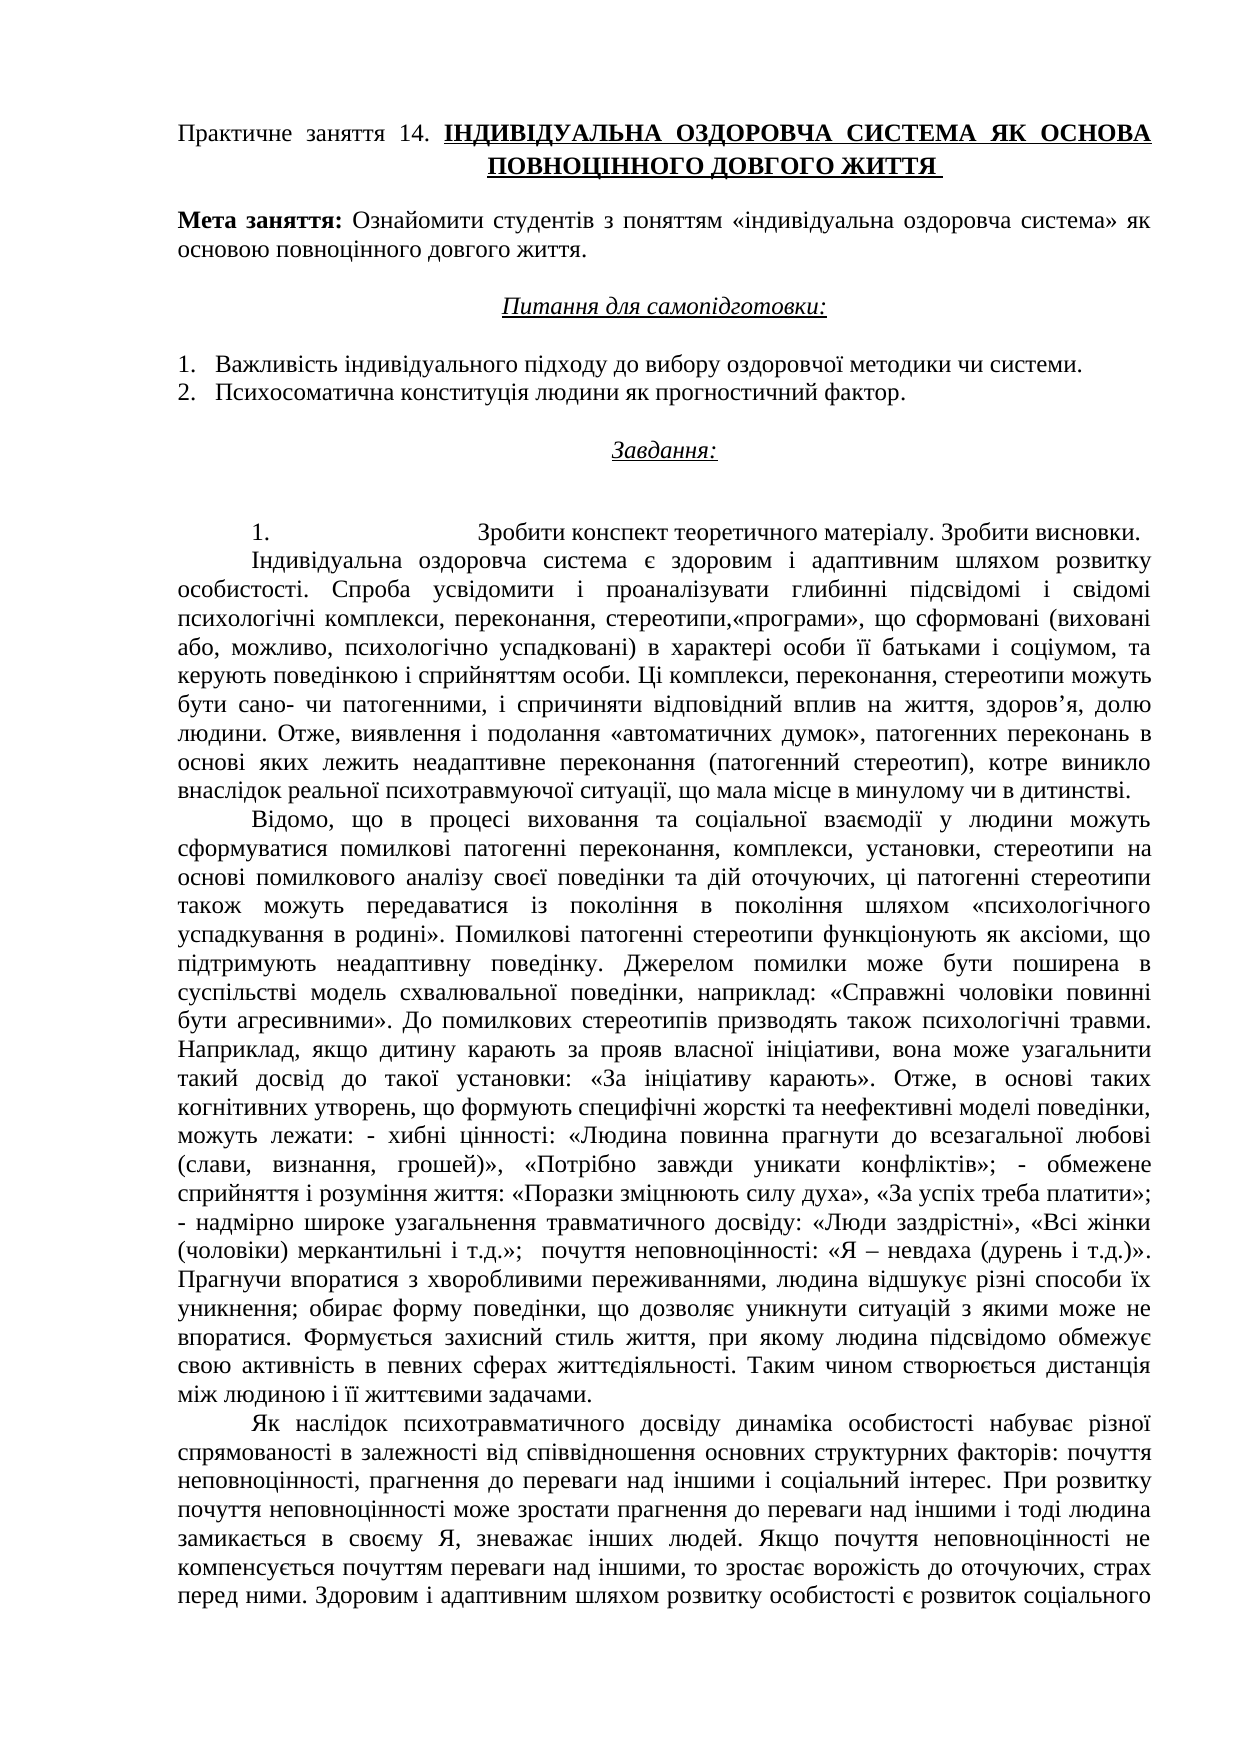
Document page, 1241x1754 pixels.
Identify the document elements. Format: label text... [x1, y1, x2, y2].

text Мета заняття: Ознайомити студентів з поняттям «індивідуальна оздоровча система» як основою повноцінного довгого життя. [177, 205, 1152, 262]
list Зробити конспект теоретичного матеріалу. Зробити висновки. [177, 517, 1152, 546]
text Індивідуальна оздоровча система є здоровим і адаптивним шляхом розвитку особистості. Спроба усвідомити і проаналізувати глибинні підсвідомі і свідомі психологічні комплекси, переконання, стереотипи,«програми», що сформовані (виховані або, можливо, психологічно успадковані) в характері особи її батьками і соціумом, та керують поведінкою і сприйняттям особи. Ці комплекси, переконання, стереотипи можуть бути сано- чи патогенними, і спричиняти відповідний вплив на життя, здоров’я, долю людини. Отже, виявлення і подолання «автоматичних думок», патогенних переконань в основі яких лежить неадаптивне переконання (патогенний стереотип), котре виникло внаслідок реальної психотравмуючої ситуації, що мала місце в минулому чи в дитинстві. [177, 546, 1152, 804]
text Відомо, що в процесі виховання та соціальної взаємодії у людини можуть сформуватися помилкові патогенні переконання, комплекси, установки, стереотипи на основі помилкового аналізу своєї поведінки та дій оточуючих, ці патогенні стереотипи також можуть передаватися із покоління в покоління шляхом «психологічного успадкування в родині». Помилкові патогенні стереотипи функціонують як аксіоми, що підтримують неадаптивну поведінку. Джерелом помилки може бути поширена в суспільстві модель схвалювальної поведінки, наприклад: «Справжні чоловіки повинні бути агресивними». До помилкових стереотипів призводять також психологічні травми. Наприклад, якщо дитину карають за прояв власної ініціативи, вона може узагальнити такий досвід до такої установки: «За ініціативу карають». Отже, в основі таких когнітивних утворень, що формують специфічні жорсткі та неефективні моделі поведінки, можуть лежати: - хибні цінності: «Людина повинна прагнути до всезагальної любові (слави, визнання, грошей)», «Потрібно завжди уникати конфліктів»; - обмежене сприйняття і розуміння життя: «Поразки зміцнюють силу духа», «За успіх треба платити»; - надмірно широке узагальнення травматичного досвіду: «Люди заздрістні», «Всі жінки (чоловіки) меркантильні і т.д.»; почуття неповноцінності: «Я – невдаха (дурень і т.д.)». Прагнучи впоратися з хворобливими переживаннями, людина відшукує різні способи їх уникнення; обирає форму поведінки, що дозволяє уникнути ситуацій з якими може не впоратися. Формується захисний стиль життя, при якому людина підсвідомо обмежує свою активність в певних сферах життєдіяльності. Таким чином створюється дистанція між людиною і її життєвими задачами. [177, 804, 1152, 1408]
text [177, 1408, 1152, 1609]
list Психосоматична конституція людини як прогностичний фактор. [177, 377, 1152, 406]
list Важливість індивідуального підходу до вибору оздоровчої методики чи системи. [177, 349, 1152, 377]
text Завдання: [177, 435, 1152, 464]
text Практичне заняття 14. ІНДИВІДУАЛЬНА ОЗДОРОВЧА СИСТЕМА ЯК ОСНОВА ПОВНОЦІННОГО ДОВГОГО ЖИТТЯ [177, 118, 1152, 180]
text Питання для самопідготовки: [177, 291, 1152, 320]
